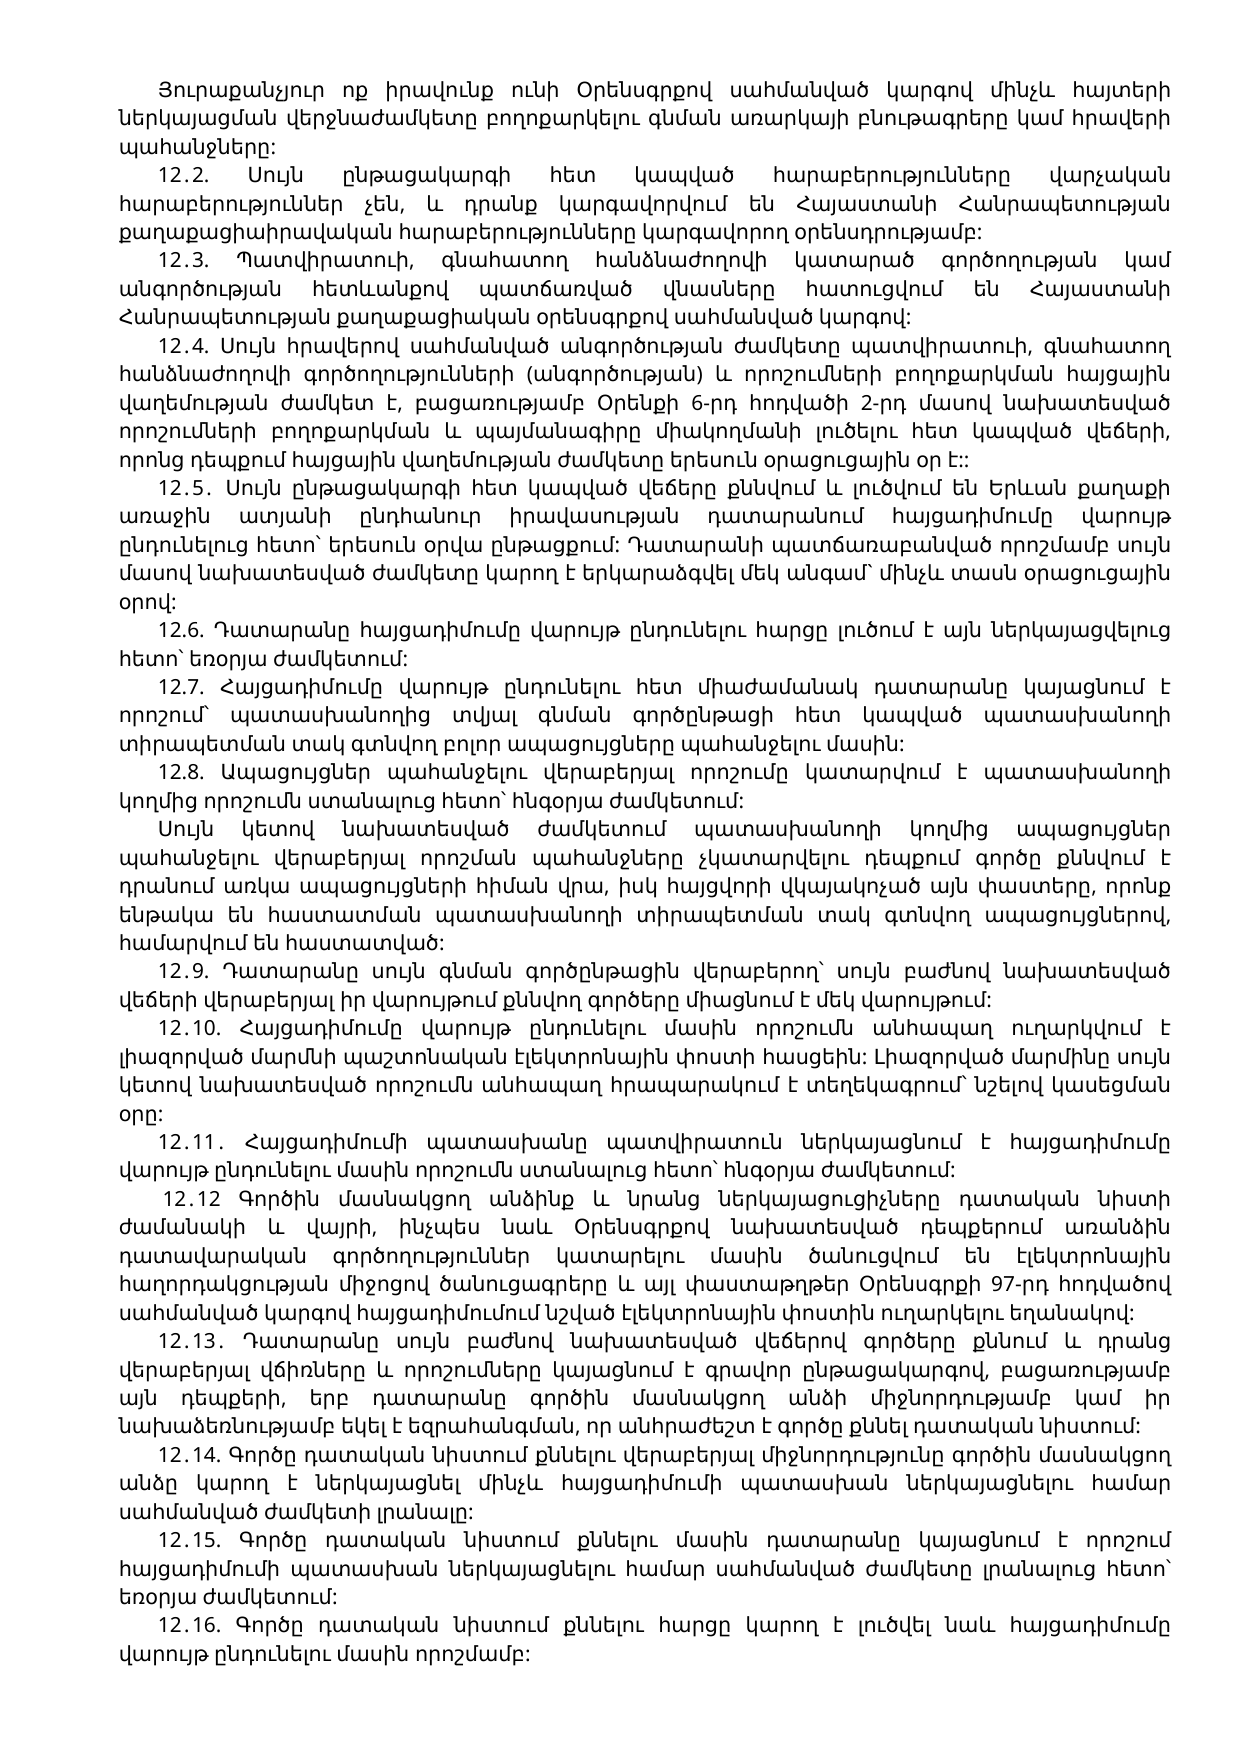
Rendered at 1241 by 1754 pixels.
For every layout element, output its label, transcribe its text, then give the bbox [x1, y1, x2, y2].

text 12․3. Պատվիրատուի, գնահատող հանձնաժողովի կատարած գործողության կամ անգործության հետևանքով պատճառված վնասները հատուցվում են Հայաստանի Հանրապետության քաղաքացիական օրենսգրքով սահմանված կարգով: [118, 246, 1171, 331]
text 12.8. Ապացույցներ պահանջելու վերաբերյալ որոշումը կատարվում է պատասխանողի կողմից որոշումն ստանալուց հետո՝ հնգօրյա ժամկետում: [118, 757, 1171, 814]
text 12.6. Դատարանը հայցադիմումը վարույթ ընդունելու հարցը լուծում է այն ներկայացվելուց հետո՝ եռօրյա ժամկետում: [118, 615, 1171, 672]
text 12․11․ Հայցադիմումի պատասխանը պատվիրատուն ներկայացնում է հայցադիմումը վարույթ ընդունելու մասին որոշումն ստանալուց հետո՝ հնգօրյա ժամկետում: [118, 1127, 1171, 1184]
text 12․16. Գործը դատական նիստում քննելու հարցը կարող է լուծվել նաև հայցադիմումը վարույթ ընդունելու մասին որոշմամբ: [118, 1611, 1171, 1667]
text 12․9. Դատարանը սույն գնման գործընթացին վերաբերող՝ սույն բաժնով նախատեսված վեճերի վերաբերյալ իր վարույթում քննվող գործերը միացնում է մեկ վարույթում: [118, 957, 1171, 1013]
text 12․5․ Սույն ընթացակարգի հետ կապված վեճերը քննվում և լուծվում են Երևան քաղաքի առաջին ատյանի ընդհանուր իրավասության դատարանում հայցադիմումը վարույթ ընդունելուց հետո՝ երեսուն օրվա ընթացքում: Դատարանի պատճառաբանված որոշմամբ սույն մասով նախատեսված ժամկետը կարող է երկարաձգվել մեկ անգամ` մինչև տասն օրացուցային օրով: [118, 473, 1171, 615]
text 12․10. Հայցադիմումը վարույթ ընդունելու մասին որոշումն անհապաղ ուղարկվում է լիազորված մարմնի պաշտոնական էլեկտրոնային փոստի հասցեին: Լիազորված մարմինը սույն կետով նախատեսված որոշումն անհապաղ հրապարակում է տեղեկագրում՝ նշելով կասեցման օրը: [118, 1013, 1171, 1127]
text Սույն կետով նախատեսված ժամկետում պատասխանողի կողմից ապացույցներ պահանջելու վերաբերյալ որոշման պահանջները չկատարվելու դեպքում գործը քննվում է դրանում առկա ապացույցների հիման վրա, իսկ հայցվորի վկայակոչած այն փաստերը, որոնք ենթակա են հաստատման պատասխանողի տիրապետման տակ գտնվող ապացույցներով, համարվում են հաստատված: [118, 814, 1171, 957]
text 12․2. Սույն ընթացակարգի հետ կապված հարաբերությունները վարչական հարաբերություններ չեն, և դրանք կարգավորվում են Հայաստանի Հանրապետության քաղաքացիաիրավական հարաբերությունները կարգավորող օրենսդրությամբ: [118, 160, 1171, 246]
text 12․4. Սույն հրավերով սահմանված անգործության ժամկետը պատվիրատուի, գնահատող հանձնաժողովի գործողությունների (անգործության) և որոշումների բողոքարկման հայցային վաղեմության ժամկետ է, բացառությամբ Օրենքի 6-րդ հոդվածի 2-րդ մասով նախատեսված որոշումների բողոքարկման և պայմանագիրը միակողմանի լուծելու հետ կապված վեճերի, որոնց դեպքում հայցային վաղեմության ժամկետը երեսուն օրացուցային օր է:: [118, 331, 1171, 473]
text 12.7. Հայցադիմումը վարույթ ընդունելու հետ միաժամանակ դատարանը կայացնում է որոշում՝ պատասխանողից տվյալ գնման գործընթացի հետ կապված պատասխանողի տիրապետման տակ գտնվող բոլոր ապացույցները պահանջելու մասին: [118, 672, 1171, 757]
text 12․12 Գործին մասնակցող անձինք և նրանց ներկայացուցիչները դատական նիստի ժամանակի և վայրի, ինչպես նաև Օրենսգրքով նախատեսված դեպքերում առանձին դատավարական գործողություններ կատարելու մասին ծանուցվում են էլեկտրոնային հաղորդակցության միջոցով ծանուցագրերը և այլ փաստաթղթեր Օրենսգրքի 97-րդ հոդվածով սահմանված կարգով հայցադիմումում նշված էլեկտրոնային փոստին ուղարկելու եղանակով: [118, 1184, 1171, 1326]
text 12․14. Գործը դատական նիստում քննելու վերաբերյալ միջնորդությունը գործին մասնակցող անձը կարող է ներկայացնել մինչև հայցադիմումի պատասխան ներկայացնելու համար սահմանված ժամկետի լրանալը: [118, 1440, 1171, 1525]
text 12․13․ Դատարանը սույն բաժնով նախատեսված վեճերով գործերը քննում և դրանց վերաբերյալ վճիռները և որոշումները կայացնում է գրավոր ընթացակարգով, բացառությամբ այն դեպքերի, երբ դատարանը գործին մասնակցող անձի միջնորդությամբ կամ իր նախաձեռնությամբ եկել է եզրահանգման, որ անհրաժեշտ է գործը քննել դատական նիստում: [118, 1326, 1171, 1440]
text 12․15. Գործը դատական նիստում քննելու մասին դատարանը կայացնում է որոշում հայցադիմումի պատասխան ներկայացնելու համար սահմանված ժամկետը լրանալուց հետո՝ եռօրյա ժամկետում: [118, 1525, 1171, 1611]
text Յուրաքանչյուր ոք իրավունք ունի Օրենսգրքով սահմանված կարգով մինչև հայտերի ներկայացման վերջնաժամկետը բողոքարկելու գնման առարկայի բնութագրերը կամ հրավերի պահանջները: [118, 75, 1171, 160]
